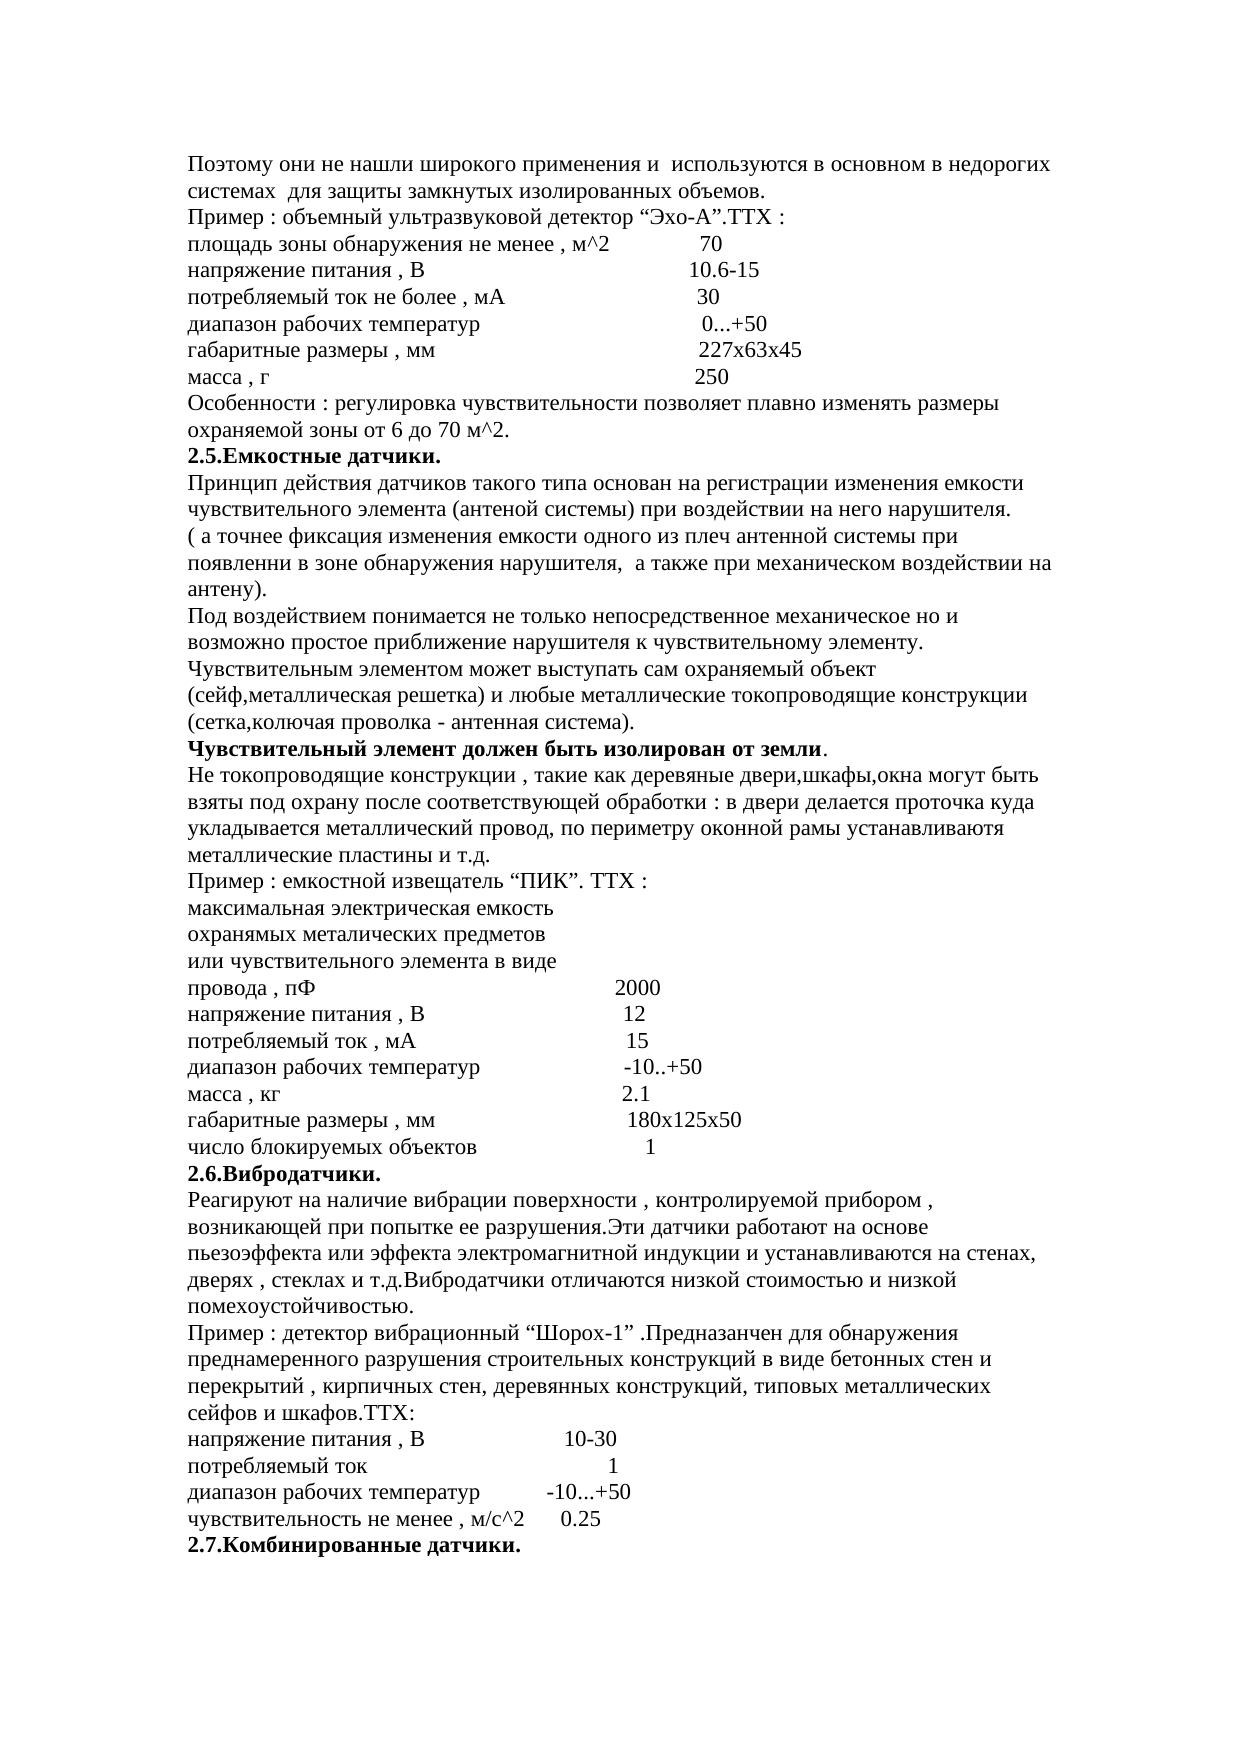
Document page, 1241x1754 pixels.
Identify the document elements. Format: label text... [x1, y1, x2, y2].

text Пример : объемный ультразвуковой детектор “Эхо-А”.ТТХ : [187, 203, 1053, 230]
text Пример : емкостной извещатель “ПИК”. ТТХ : [187, 867, 1053, 894]
text напряжение питания , В 10.6-15 [187, 256, 1053, 283]
text Чувствительный элемент должен быть изолирован от земли. [187, 734, 1053, 761]
text диапазон рабочих температур -10..+50 [187, 1053, 1053, 1080]
text потребляемый ток не более , мА 30 [187, 283, 1053, 309]
text чувствительность не менее , м/с^2 0.25 [187, 1505, 1053, 1531]
text число блокируемых объектов 1 [187, 1133, 1053, 1159]
text Поэтому они не нашли широкого применения и используются в основном в недорогих системах для защиты замкнутых изолированных объемов. [187, 150, 1053, 203]
text потребляемый ток , мА 15 [187, 1027, 1053, 1053]
text провода , пФ 2000 [187, 973, 1053, 1000]
text Принцип действия датчиков такого типа основан на регистрации изменения емкости чувствительного элемента (антеной системы) при воздействии на него нарушителя. [187, 469, 1053, 522]
text 2.5.Емкостные датчики. [187, 442, 1053, 469]
text 2.7.Комбинированные датчики. [187, 1531, 1053, 1558]
text масса , кг 2.1 [187, 1080, 1053, 1106]
text напряжение питания , В 12 [187, 1000, 1053, 1027]
text площадь зоны обнаружения не менее , м^2 70 [187, 230, 1053, 256]
text 2.6.Вибродатчики. [187, 1159, 1053, 1186]
text Особенности : регулировка чувствительности позволяет плавно изменять размеры охраняемой зоны от 6 до 70 м^2. [187, 389, 1053, 442]
text максимальная электрическая емкость [187, 894, 1053, 920]
text масса , г 250 [187, 362, 1053, 389]
text Пример : детектор вибрационный “Шорох-1” .Предназанчен для обнаружения преднамеренного разрушения строительных конструкций в виде бетонных стен и перекрытий , кирпичных стен, деревянных конструкций, типовых металлических сейфов и шкафов.ТТХ: [187, 1319, 1053, 1425]
text напряжение питания , В 10-30 [187, 1425, 1053, 1452]
text Реагируют на наличие вибрации поверхности , контролируемой прибором , возникающей при попытке ее разрушения.Эти датчики работают на основе пьезоэффекта или эффекта электромагнитной индукции и устанавливаются на стенах, дверях , стеклах и т.д.Вибродатчики отличаются низкой стоимостью и низкой помехоустойчивостью. [187, 1186, 1053, 1319]
text габаритные размеры , мм 180х125х50 [187, 1106, 1053, 1133]
text потребляемый ток 1 [187, 1452, 1053, 1478]
text Под воздействием понимается не только непосредственное механическое но и возможно простое приближение нарушителя к чувствительному элементу. [187, 602, 1053, 655]
text или чувствительного элемента в виде [187, 947, 1053, 973]
text диапазон рабочих температур 0...+50 [187, 309, 1053, 336]
text габаритные размеры , мм 227х63х45 [187, 336, 1053, 362]
text ( а точнее фиксация изменения емкости одного из плеч антенной системы при появленни в зоне обнаружения нарушителя, а также при механическом воздействии на антену). [187, 522, 1053, 602]
text Не токопроводящие конструкции , такие как деревяные двери,шкафы,окна могут быть взяты под охрану после соответствующей обработки : в двери делается проточка куда укладывается металлический провод, по периметру оконной рамы устанавливаютя металлические пластины и т.д. [187, 761, 1053, 867]
text диапазон рабочих температур -10...+50 [187, 1478, 1053, 1505]
text охранямых металических предметов [187, 920, 1053, 947]
text Чувствительным элементом может выступать сам охраняемый объект (сейф,металлическая решетка) и любые металлические токопроводящие конструкции (сетка,колючая проволка - антенная система). [187, 655, 1053, 734]
